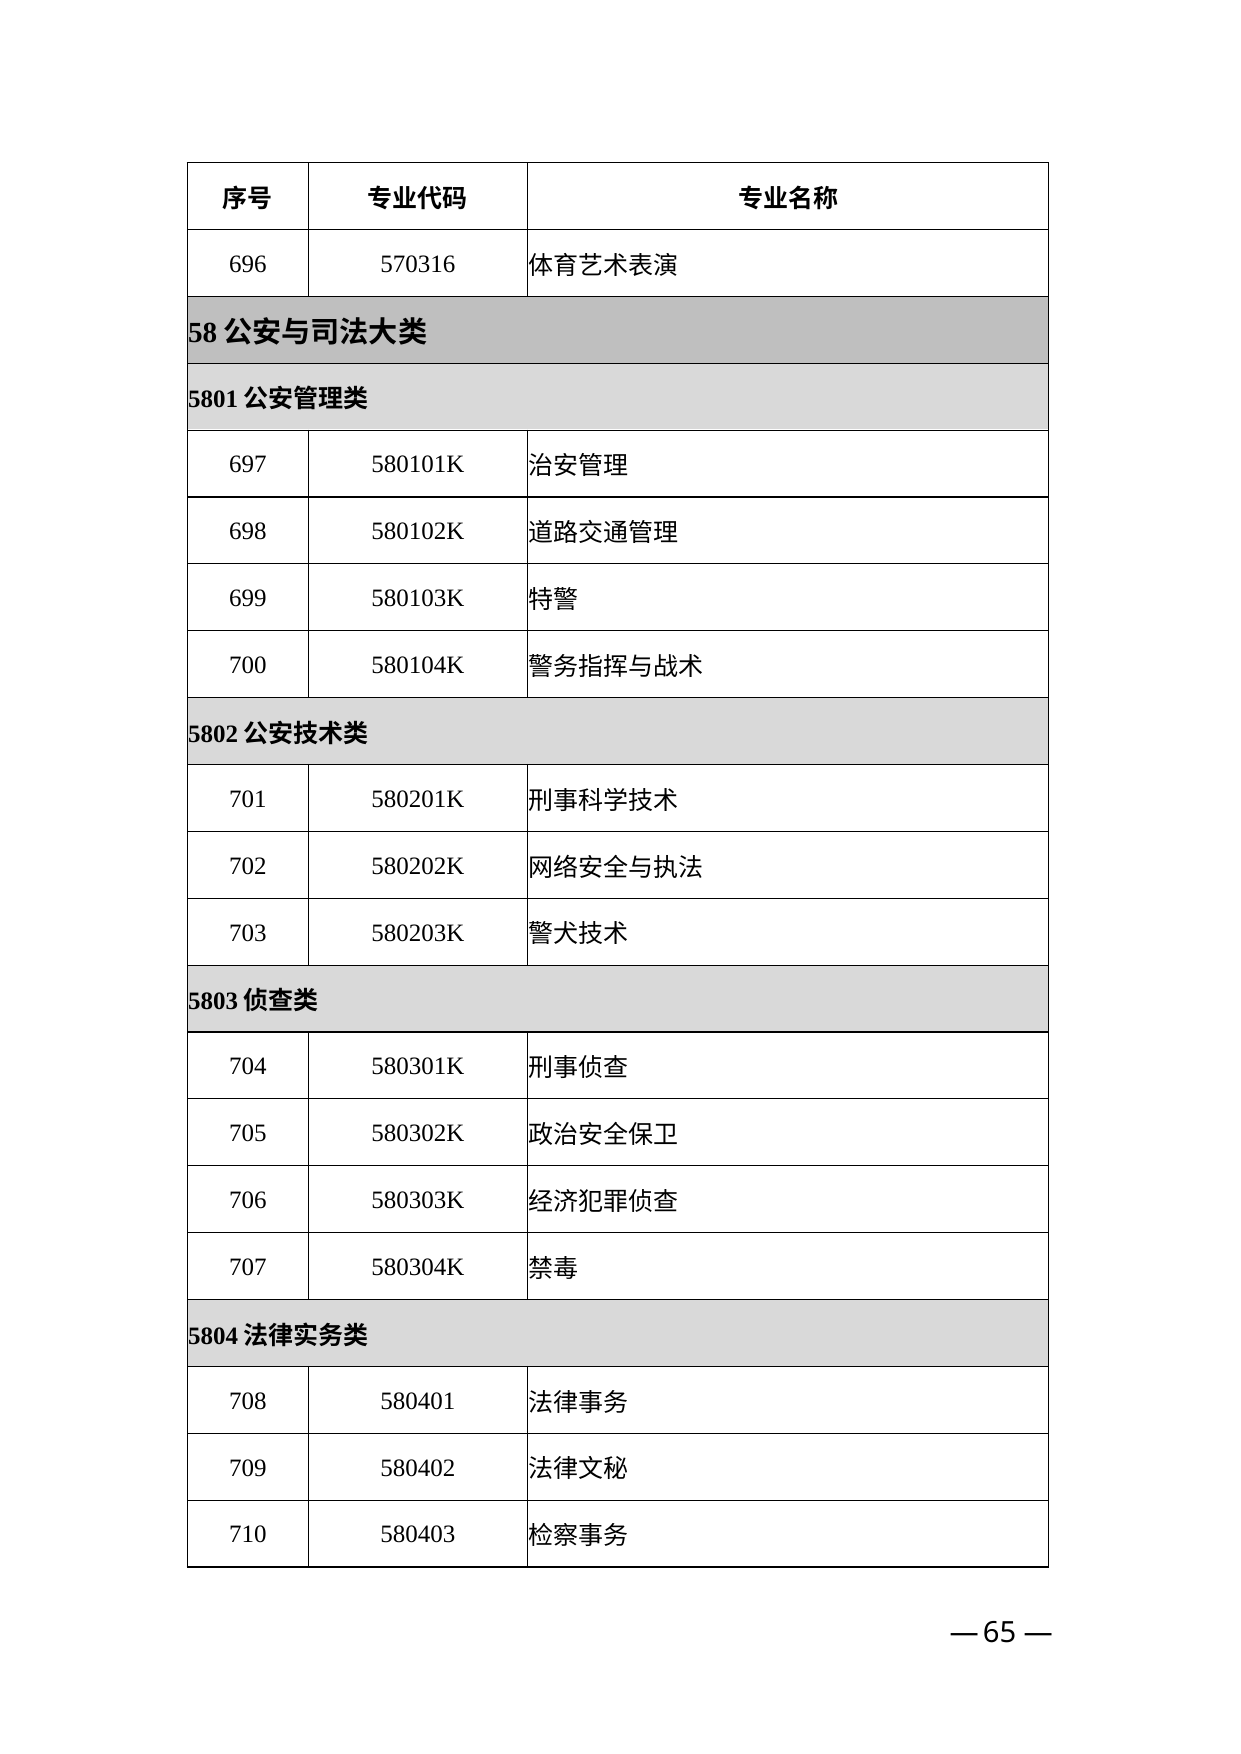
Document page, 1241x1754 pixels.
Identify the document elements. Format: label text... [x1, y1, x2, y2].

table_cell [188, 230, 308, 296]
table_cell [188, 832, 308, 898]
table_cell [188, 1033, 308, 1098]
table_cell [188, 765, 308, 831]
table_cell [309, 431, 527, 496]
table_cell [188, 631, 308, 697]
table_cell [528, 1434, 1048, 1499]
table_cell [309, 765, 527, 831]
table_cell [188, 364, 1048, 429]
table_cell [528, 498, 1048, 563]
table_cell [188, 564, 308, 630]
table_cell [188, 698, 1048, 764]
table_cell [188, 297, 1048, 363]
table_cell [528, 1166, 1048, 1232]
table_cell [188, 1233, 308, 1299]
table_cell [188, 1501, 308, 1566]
table_header 专业名称 [528, 163, 1048, 229]
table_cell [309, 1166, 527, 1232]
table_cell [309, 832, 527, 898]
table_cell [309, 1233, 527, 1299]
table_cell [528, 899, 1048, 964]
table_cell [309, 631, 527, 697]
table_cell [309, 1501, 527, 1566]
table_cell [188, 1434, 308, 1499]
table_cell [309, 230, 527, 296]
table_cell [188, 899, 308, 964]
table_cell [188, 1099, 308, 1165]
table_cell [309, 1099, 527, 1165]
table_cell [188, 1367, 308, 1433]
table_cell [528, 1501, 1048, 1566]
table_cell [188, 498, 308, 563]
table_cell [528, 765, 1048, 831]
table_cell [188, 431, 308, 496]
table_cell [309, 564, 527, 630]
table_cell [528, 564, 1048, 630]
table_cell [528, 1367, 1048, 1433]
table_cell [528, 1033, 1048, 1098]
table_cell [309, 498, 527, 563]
table_header 专业代码 [309, 163, 527, 229]
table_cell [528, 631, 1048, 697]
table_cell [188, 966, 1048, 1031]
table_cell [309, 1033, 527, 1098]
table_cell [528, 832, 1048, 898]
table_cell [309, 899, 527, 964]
table_header 序号 [188, 163, 308, 229]
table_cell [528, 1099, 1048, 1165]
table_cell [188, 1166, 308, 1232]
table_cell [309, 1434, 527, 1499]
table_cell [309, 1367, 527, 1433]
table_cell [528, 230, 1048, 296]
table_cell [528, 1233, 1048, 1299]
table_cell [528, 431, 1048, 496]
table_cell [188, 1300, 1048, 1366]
